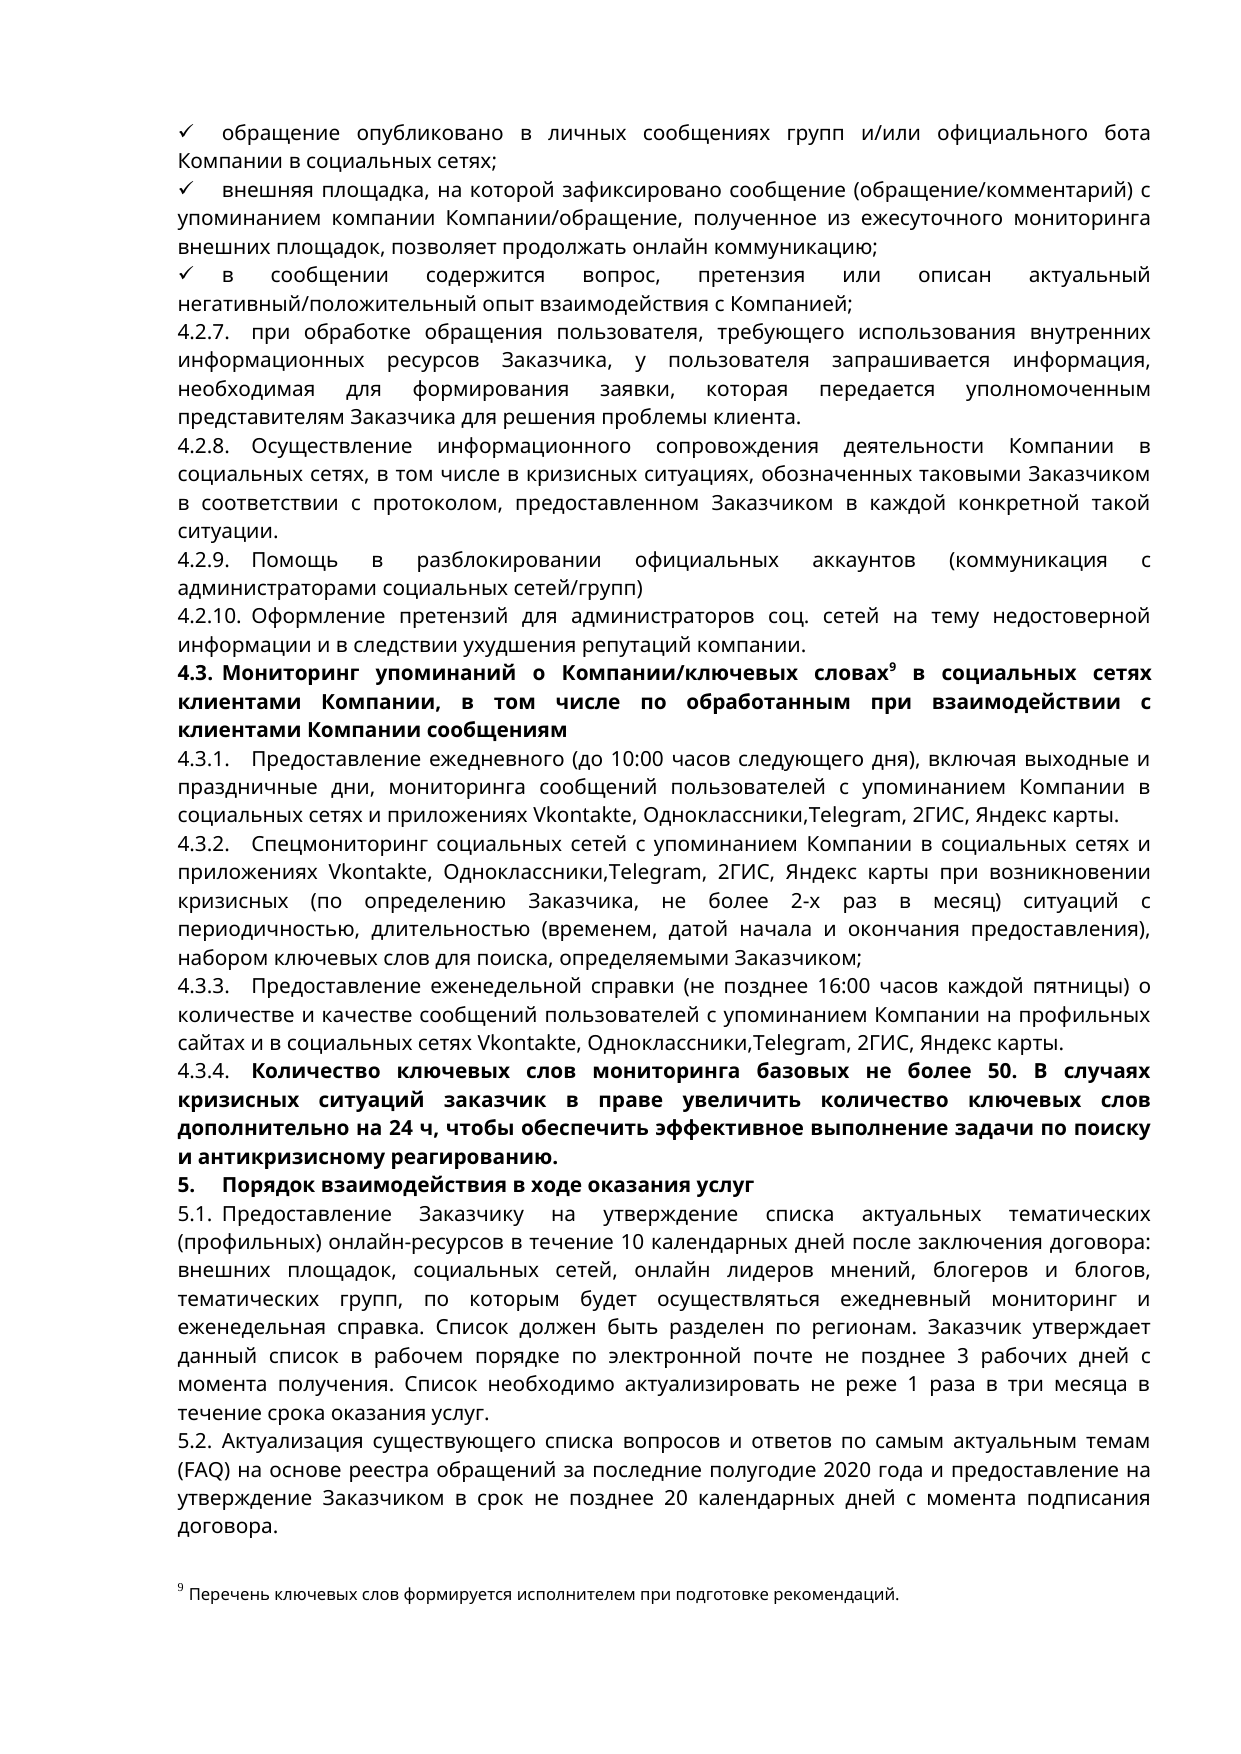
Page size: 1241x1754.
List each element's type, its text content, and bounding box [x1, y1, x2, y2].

list внешняя площадка, на которой зафиксировано сообщение (обращение/комментарий) с упоминанием компании Компании/обращение, полученное из ежесуточного мониторинга внешних площадок, позволяет продолжать онлайн коммуникацию; [177, 175, 1152, 260]
list Количество ключевых слов мониторинга базовых не более 50. В случаях кризисных ситуаций заказчик в праве увеличить количество ключевых слов дополнительно на 24 ч, чтобы обеспечить эффективное выполнение задачи по поиску и антикризисному реагированию. [177, 1057, 1152, 1170]
list Порядок взаимодействия в ходе оказания услуг [177, 1170, 1152, 1199]
list обращение опубликовано в личных сообщениях групп и/или официального бота Компании в социальных сетях; [177, 118, 1152, 175]
list в сообщении содержится вопрос, претензия или описан актуальный негативный/положительный опыт взаимодействия с Компанией; [177, 260, 1152, 317]
list Оформление претензий для администраторов соц. сетей на тему недостоверной информации и в следствии ухудшения репутаций компании. [177, 602, 1152, 658]
list Предоставление еженедельной справки (не позднее 16:00 часов каждой пятницы) о количестве и качестве сообщений пользователей с упоминанием Компании на профильных сайтах и в социальных сетях Vkontakte, Одноклассники,Telegram, 2ГИС, Яндекс карты. [177, 971, 1152, 1057]
list Предоставление Заказчику на утверждение списка актуальных тематических (профильных) онлайн-ресурсов в течение 10 календарных дней после заключения договора: внешних площадок, социальных сетей, онлайн лидеров мнений, блогеров и блогов, тематических групп, по которым будет осуществляться ежедневный мониторинг и еженедельная справка. Список должен быть разделен по регионам. Заказчик утверждает данный список в рабочем порядке по электронной почте не позднее 3 рабочих дней с момента получения. Список необходимо актуализировать не реже 1 раза в три месяца в течение срока оказания услуг. [177, 1199, 1152, 1426]
list Предоставление ежедневного (до 10:00 часов следующего дня), включая выходные и праздничные дни, мониторинга сообщений пользователей с упоминанием Компании в социальных сетях и приложениях Vkontakte, Одноклассники,Telegram, 2ГИС, Яндекс карты. [177, 744, 1152, 829]
list Спецмониторинг социальных сетей с упоминанием Компании в социальных сетях и приложениях Vkontakte, Одноклассники,Telegram, 2ГИС, Яндекс карты при возникновении кризисных (по определению Заказчика, не более 2-х раз в месяц) ситуаций с периодичностью, длительностью (временем, датой начала и окончания предоставления), набором ключевых слов для поиска, определяемыми Заказчиком; [177, 829, 1152, 971]
list Помощь в разблокировании официальных аккаунтов (коммуникация с администраторами социальных сетей/групп) [177, 545, 1152, 602]
list Актуализация существующего списка вопросов и ответов по самым актуальным темам (FAQ) на основе реестра обращений за последние полугодие 2020 года и предоставление на утверждение Заказчиком в срок не позднее 20 календарных дней с момента подписания договора. [177, 1426, 1152, 1540]
list при обработке обращения пользователя, требующего использования внутренних информационных ресурсов Заказчика, у пользователя запрашивается информация, необходимая для формирования заявки, которая передается уполномоченным представителям Заказчика для решения проблемы клиента. [177, 317, 1152, 431]
list Мониторинг упоминаний о Компании/ключевых словах в социальных сетях клиентами Компании, в том числе по обработанным при взаимодействии с клиентами Компании сообщениям [177, 658, 1152, 744]
list Осуществление информационного сопровождения деятельности Компании в социальных сетях, в том числе в кризисных ситуациях, обозначенных таковыми Заказчиком в соответствии с протоколом, предоставленном Заказчиком в каждой конкретной такой ситуации. [177, 431, 1152, 545]
